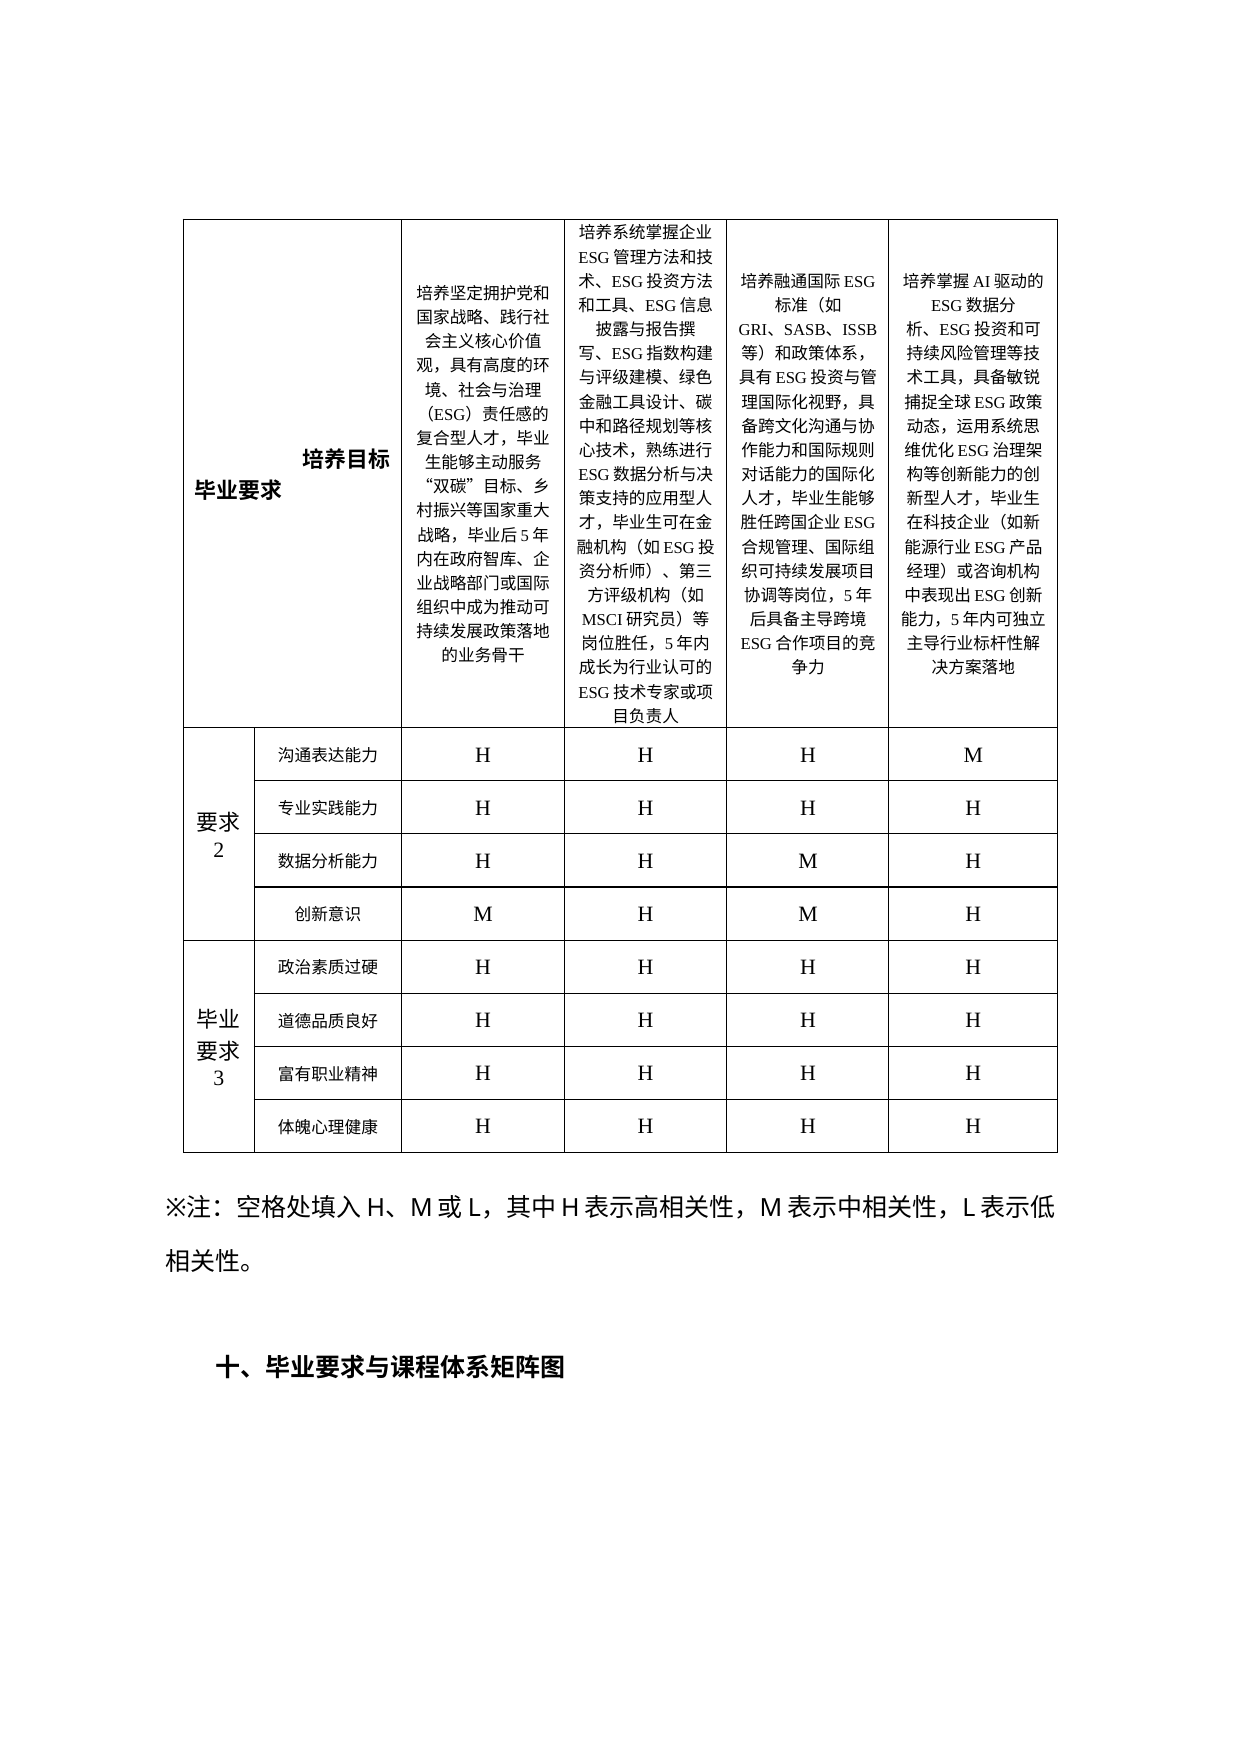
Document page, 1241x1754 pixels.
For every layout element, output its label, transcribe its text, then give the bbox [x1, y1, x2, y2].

table_cell 体魄心理健康 [255, 1100, 401, 1152]
table_cell H [565, 888, 726, 939]
table_header 培养掌握AI驱动的ESG数据分析、ESG投资和可持续风险管理等技术工具，具备敏锐捕捉全球ESG政策动态，运用系统思维优化ESG治理架构等创新能力的创新型人才，毕业生在科技企业（如新能源行业ESG产品经理）或咨询机构中表现出ESG创新能力，5年内可独立主导行业标杆性解决方案落地 [889, 220, 1057, 727]
table_cell 专业实践能力 [255, 781, 401, 833]
table_cell H [889, 888, 1057, 939]
table_cell 数据分析能力 [255, 834, 401, 886]
table_cell H [727, 1100, 888, 1152]
table_cell H [727, 728, 888, 780]
table_cell H [402, 1047, 564, 1099]
table_header 培养目标 毕业要求 [184, 220, 401, 727]
table_cell H [727, 781, 888, 833]
table_cell 创新意识 [255, 888, 401, 939]
table_cell H [565, 834, 726, 886]
table_cell H [727, 941, 888, 993]
table_header 培养系统掌握企业ESG管理方法和技术、ESG投资方法和工具、ESG信息披露与报告撰写、ESG指数构建与评级建模、绿色金融工具设计、碳中和路径规划等核心技术，熟练进行ESG数据分析与决策支持的应用型人才，毕业生可在金融机构（如ESG投资分析师）、第三方评级机构（如MSCI研究员）等岗位胜任，5年内成长为行业认可的ESG技术专家或项目负责人 [565, 220, 726, 727]
table_cell M [402, 888, 564, 939]
table_cell H [565, 728, 726, 780]
table_cell H [565, 994, 726, 1046]
table_cell H [889, 1100, 1057, 1152]
table_cell H [889, 994, 1057, 1046]
table_cell 道德品质良好 [255, 994, 401, 1046]
table_header 培养融通国际ESG标准（如GRI、SASB、ISSB等）和政策体系，具有ESG投资与管理国际化视野，具备跨文化沟通与协作能力和国际规则对话能力的国际化人才，毕业生能够胜任跨国企业ESG合规管理、国际组织可持续发展项目协调等岗位，5年后具备主导跨境ESG合作项目的竞争力 [727, 220, 888, 727]
table_cell H [402, 941, 564, 993]
table_cell H [402, 781, 564, 833]
table_cell 富有职业精神 [255, 1047, 401, 1099]
table_cell H [565, 1100, 726, 1152]
table_cell H [402, 994, 564, 1046]
table_cell H [889, 781, 1057, 833]
table_cell H [727, 994, 888, 1046]
table_cell H [889, 1047, 1057, 1099]
table_cell H [402, 834, 564, 886]
table_cell 沟通表达能力 [255, 728, 401, 780]
table_cell M [727, 834, 888, 886]
table_cell M [889, 728, 1057, 780]
table_cell H [727, 1047, 888, 1099]
table_cell H [889, 834, 1057, 886]
table_cell M [727, 888, 888, 939]
table_cell H [565, 1047, 726, 1099]
list ※注：空格处填入H、M或L，其中H表示高相关性，M表示中相关性，L表示低相关性。 [165, 1187, 1075, 1278]
table_cell H [402, 1100, 564, 1152]
table_cell H [889, 941, 1057, 993]
table_cell H [565, 941, 726, 993]
list 毕业要求与课程体系矩阵图 [165, 1347, 1075, 1383]
table_cell H [565, 781, 726, 833]
table_cell 政治素质过硬 [255, 941, 401, 993]
table_cell 毕业要求2 [184, 728, 254, 939]
table_cell H [402, 728, 564, 780]
table_cell 毕业要求3 [184, 941, 254, 1152]
table_header 培养坚定拥护党和国家战略、践行社会主义核心价值观，具有高度的环境、社会与治理（ESG）责任感的复合型人才，毕业生能够主动服务“双碳”目标、乡村振兴等国家重大战略，毕业后5年内在政府智库、企业战略部门或国际组织中成为推动可持续发展政策落地的业务骨干 [402, 220, 564, 727]
